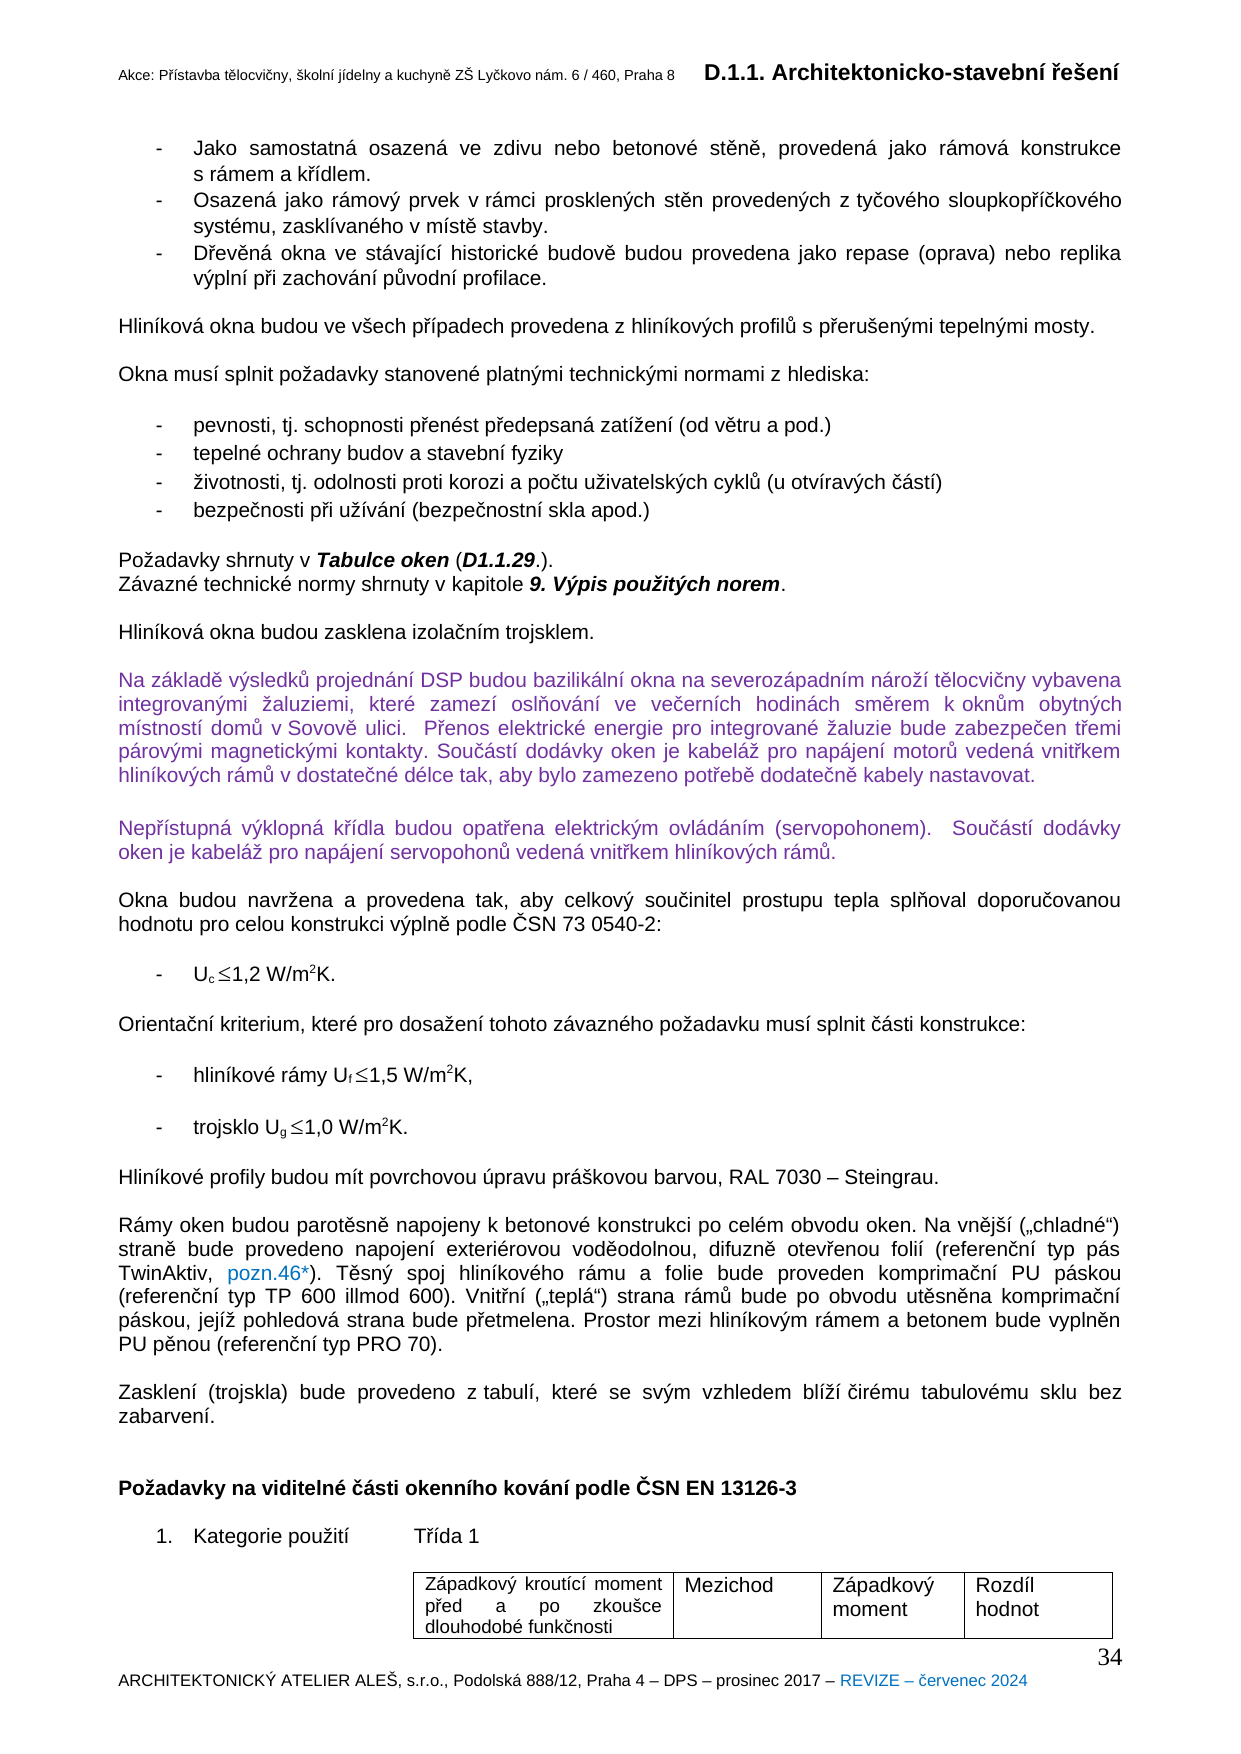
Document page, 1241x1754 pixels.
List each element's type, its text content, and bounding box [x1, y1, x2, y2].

list bezpečnosti při užívání (bezpečnostní skla apod.) [156, 495, 1122, 524]
text Závazné technické normy shrnuty v kapitole 9. Výpis použitých norem. [118, 572, 1122, 596]
list Dřevěná okna ve stávající historické budově budou provedena jako repase (oprava) nebo replika výplní při zachování původní profilace. [156, 238, 1122, 290]
text Na základě výsledků projednání DSP budou bazilikální okna na severozápadním nároží tělocvičny vybavena integrovanými žaluziemi, které zamezí oslňování ve večerních hodinách směrem k oknům obytných místností domů v Sovově ulici. Přenos elektrické energie pro integrované žaluzie bude zabezpečen třemi párovými magnetickými kontakty. Součástí dodávky oken je kabeláž pro napájení motorů vedená vnitřkem hliníkových rámů v dostatečné délce tak, aby bylo zamezeno potřebě dodatečně kabely nastavovat. [118, 667, 1122, 787]
text Požadavky na viditelné části okenního kování podle ČSN EN 13126-3 [118, 1476, 1122, 1500]
text Okna musí splnit požadavky stanovené platnými technickými normami z hlediska: [118, 362, 1122, 386]
list hliníkové rámy Uf 1,5 W/m2K, [156, 1060, 1122, 1088]
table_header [965, 1573, 1112, 1638]
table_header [674, 1573, 821, 1638]
list životnosti, tj. odolnosti proti korozi a počtu uživatelských cyklů (u otvíravých částí) [156, 467, 1122, 495]
text Okna budou navržena a provedena tak, aby celkový součinitel prostupu tepla splňoval doporučovanou hodnotu pro celou konstrukci výplně podle ČSN 73 0540-2: [118, 888, 1122, 936]
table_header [822, 1573, 964, 1638]
list Kategorie použití Třída 1 [156, 1524, 1122, 1548]
list Uc 1,2 W/m2K. [156, 959, 1122, 988]
text Hliníkové profily budou mít povrchovou úpravu práškovou barvou, RAL 7030 – Steingrau. [118, 1164, 1122, 1188]
list trojsklo Ug 1,0 W/m2K. [156, 1112, 1122, 1141]
list pevnosti, tj. schopnosti přenést předepsaná zatížení (od větru a pod.) [156, 410, 1122, 438]
text Nepřístupná výklopná křídla budou opatřena elektrickým ovládáním (servopohonem). Součástí dodávky oken je kabeláž pro napájení servopohonů vedená vnitřkem hliníkových rámů. [118, 816, 1122, 864]
text Požadavky shrnuty v Tabulce oken (D1.1.29.). [118, 548, 1122, 572]
text Hliníková okna budou ve všech případech provedena z hliníkových profilů s přerušenými tepelnými mosty. [118, 314, 1122, 338]
text Orientační kriterium, které pro dosažení tohoto závazného požadavku musí splnit části konstrukce: [118, 1012, 1122, 1036]
list tepelné ochrany budov a stavební fyziky [156, 438, 1122, 467]
text Zasklení (trojskla) bude provedeno z tabulí, které se svým vzhledem blíží čirému tabulovému sklu bez zabarvení. [118, 1380, 1122, 1428]
text Hliníková okna budou zasklena izolačním trojsklem. [118, 619, 1122, 643]
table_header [414, 1573, 673, 1638]
list Jako samostatná osazená ve zdivu nebo betonové stěně, provedená jako rámová konstrukce s rámem a křídlem. [156, 133, 1122, 185]
text Rámy oken budou parotěsně napojeny k betonové konstrukci po celém obvodu oken. Na vnější („chladné“) straně bude provedeno napojení exteriérovou voděodolnou, difuzně otevřenou folií (referenční typ pás TwinAktiv, pozn.46*). Těsný spoj hliníkového rámu a folie bude proveden komprimační PU páskou (referenční typ TP 600 illmod 600). Vnitřní („teplá“) strana rámů bude po obvodu utěsněna komprimační páskou, jejíž pohledová strana bude přetmelena. Prostor mezi hliníkovým rámem a betonem bude vyplněn PU pěnou (referenční typ PRO 70). [118, 1212, 1122, 1356]
list Osazená jako rámový prvek v rámci prosklených stěn provedených z tyčového sloupkopříčkového systému, zasklívaného v místě stavby. [156, 185, 1122, 238]
